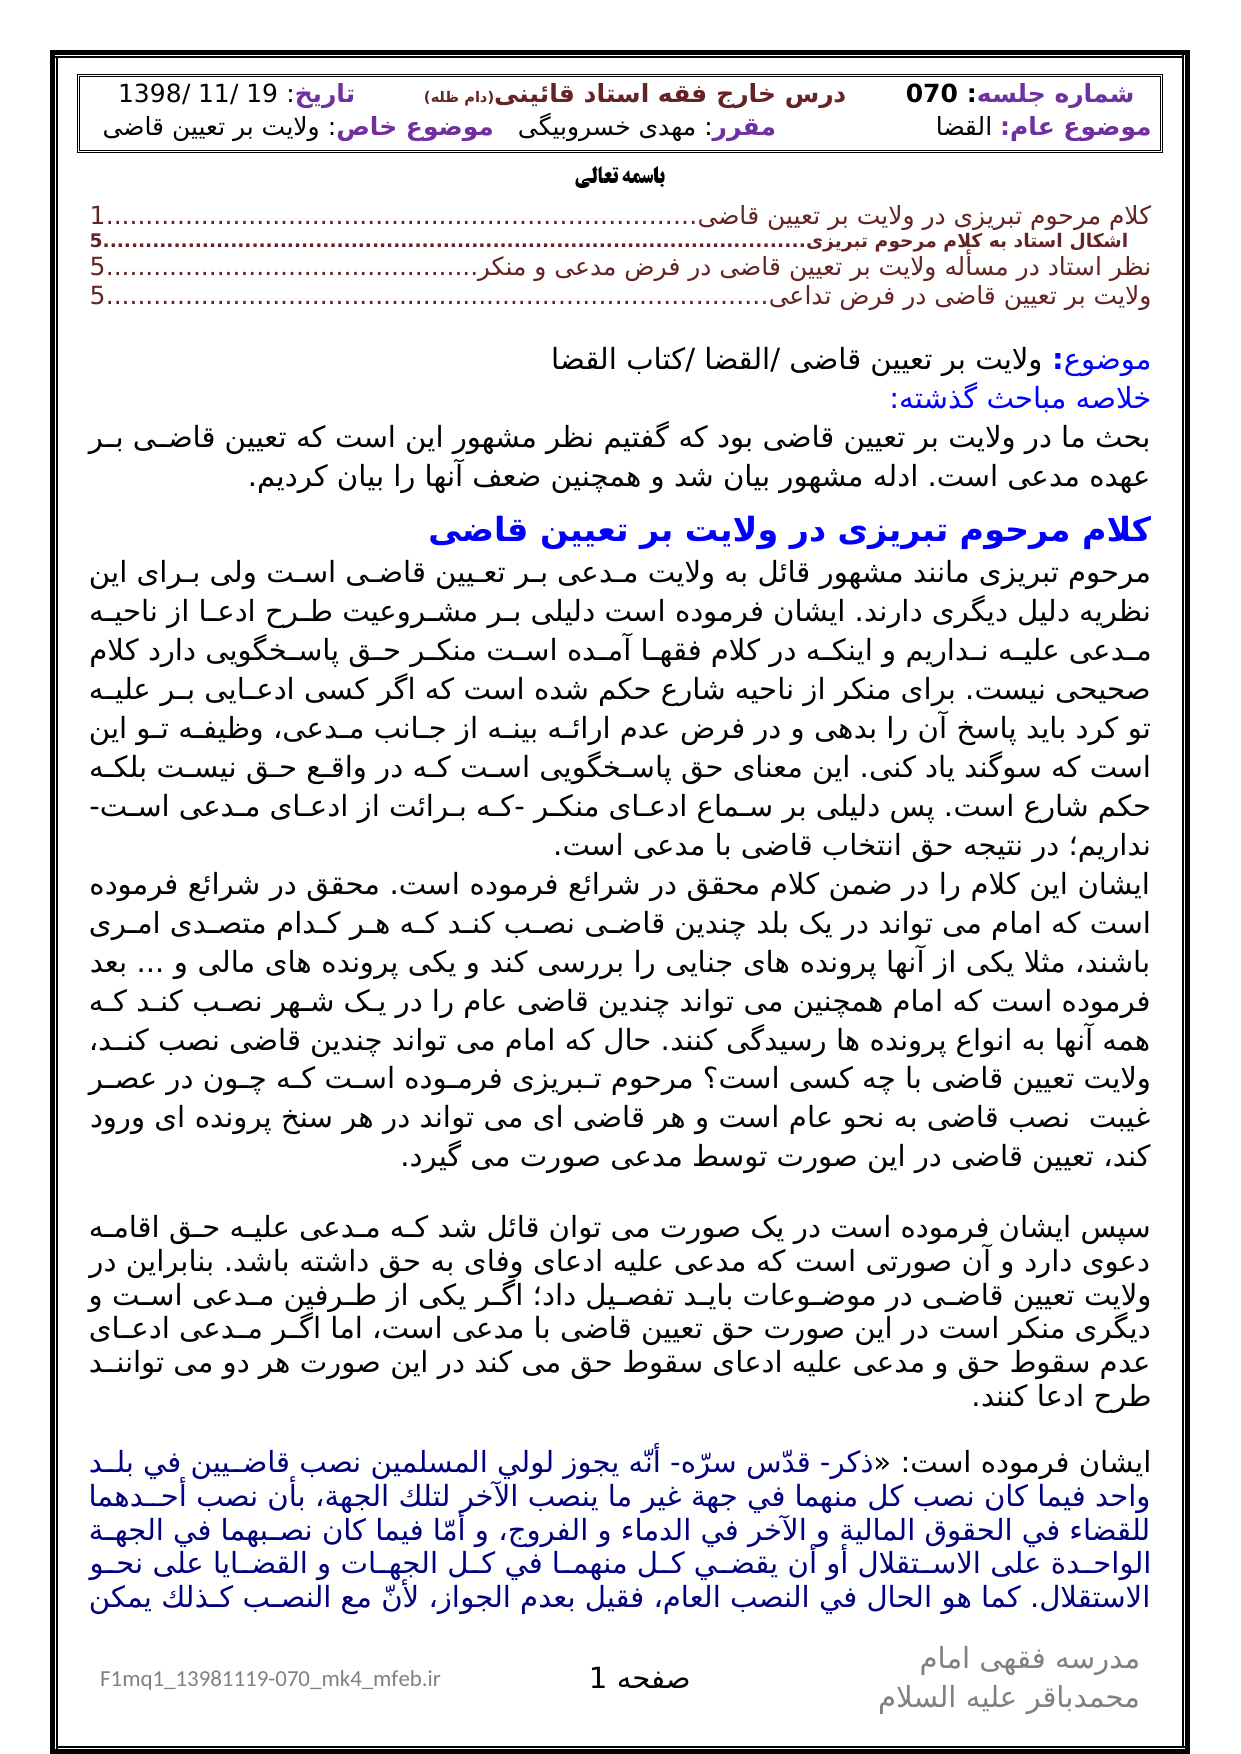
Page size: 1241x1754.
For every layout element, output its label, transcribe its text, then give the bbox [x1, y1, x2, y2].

text مرحوم تبریزی مانند مشهور قائل به ولایت مدعی بر تعیین قاضی است ولی برای این نظریه دلیل دیگری دارند. ایشان فرموده است دلیلی بر مشروعیت طرح ادعا از ناحیه مدعی علیه نداریم و اینکه در کلام فقها آمده است منکر حق پاسخگویی دارد کلام صحیحی نیست. برای منکر از ناحیه شارع حکم شده است که اگر کسی ادعایی بر علیه تو کرد باید پاسخ آن را بدهی و در فرض عدم ارائه بینه از جانب مدعی، وظیفه تو این است که سوگند یاد کنی. این معنای حق پاسخگویی است که در واقع حق نیست بلکه حکم شارع است. پس دلیلی بر سماع ادعای منکر -که برائت از ادعای مدعی است- نداریم؛ در نتیجه حق انتخاب قاضی با مدعی است. [89, 555, 1152, 862]
text اشکال استاد به کلام مرحوم تبریزی 5 [89, 230, 1128, 252]
text نظر استاد در مسأله ولایت بر تعیین قاضی در فرض مدعی و منکر 5 [89, 252, 1152, 281]
text ایشان این کلام را در ضمن کلام محقق در شرائع فرموده است. محقق در شرائع فرموده است که امام می تواند در یک بلد چندین قاضی نصب کند که هر کدام متصدی امری باشند، مثلا یکی از آنها پرونده های جنایی را بررسی کند و یکی پرونده های مالی و ... بعد فرموده است که امام همچنین می تواند چندین قاضی عام را در یک شهر نصب کند که همه آنها به انواع پرونده ها رسیدگی کنند. حال که امام می تواند چندین قاضی نصب کند، ولایت تعیین قاضی با چه کسی است؟ مرحوم تبریزی فرموده است که چون در عصر غیبت نصب قاضی به نحو عام است و هر قاضی ای می تواند در هر سنخ پرونده ای ورود کند، تعیین قاضی در این صورت توسط مدعی صورت می گیرد. [89, 867, 1152, 1174]
text بحث ما در ولایت بر تعیین قاضی بود که گفتیم نظر مشهور این است که تعیین قاضی بر عهده مدعی است. ادله مشهور بیان شد و همچنین ضعف آنها را بیان کردیم. [89, 420, 1152, 493]
text موضوع: ولایت بر تعیین قاضی /القضا /کتاب القضا [89, 342, 1152, 376]
subtitle کلام مرحوم تبریزی در ولایت بر تعیین قاضی [89, 511, 1152, 549]
text سپس ایشان فرموده است در یک صورت می توان قائل شد که مدعی علیه حق اقامه دعوی دارد و آن صورتی است که مدعی علیه ادعای وفای به حق داشته باشد. بنابراین در ولایت تعیین قاضی در موضوعات باید تفصیل داد؛ اگر یکی از طرفین مدعی است و دیگری منکر است در این صورت حق تعیین قاضی با مدعی است، اما اگر مدعی ادعای عدم سقوط حق و مدعی علیه ادعای سقوط حق می کند در این صورت هر دو می توانند طرح ادعا کنند. [89, 1210, 1152, 1414]
text ولایت بر تعیین قاضی در فرض تداعی 5 [89, 281, 1152, 310]
text کلام مرحوم تبریزی در ولایت بر تعیین قاضی 1 [89, 201, 1152, 230]
text خلاصه مباحث گذشته: [89, 381, 1152, 415]
picture [560, 157, 680, 197]
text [89, 1445, 1152, 1615]
